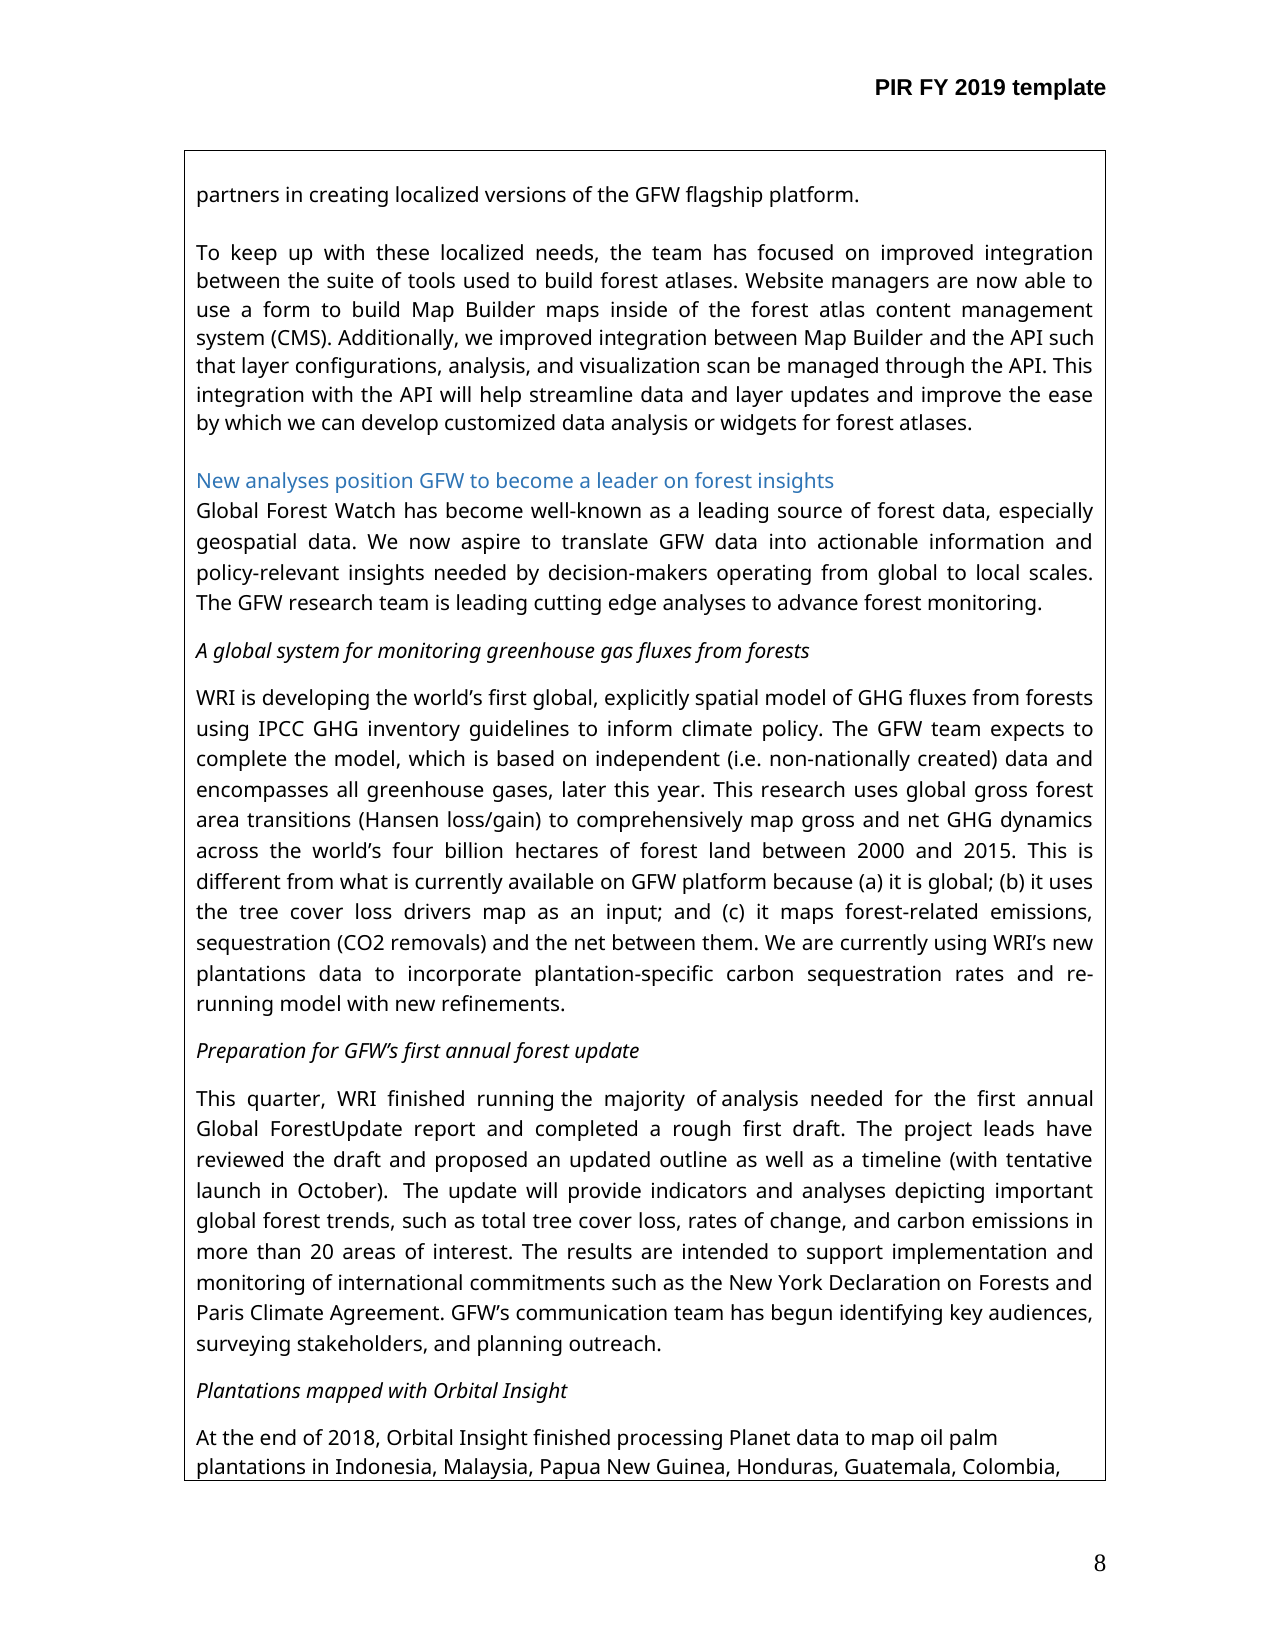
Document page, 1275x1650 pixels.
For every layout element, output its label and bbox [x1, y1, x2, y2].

table_cell [185, 151, 1105, 1480]
